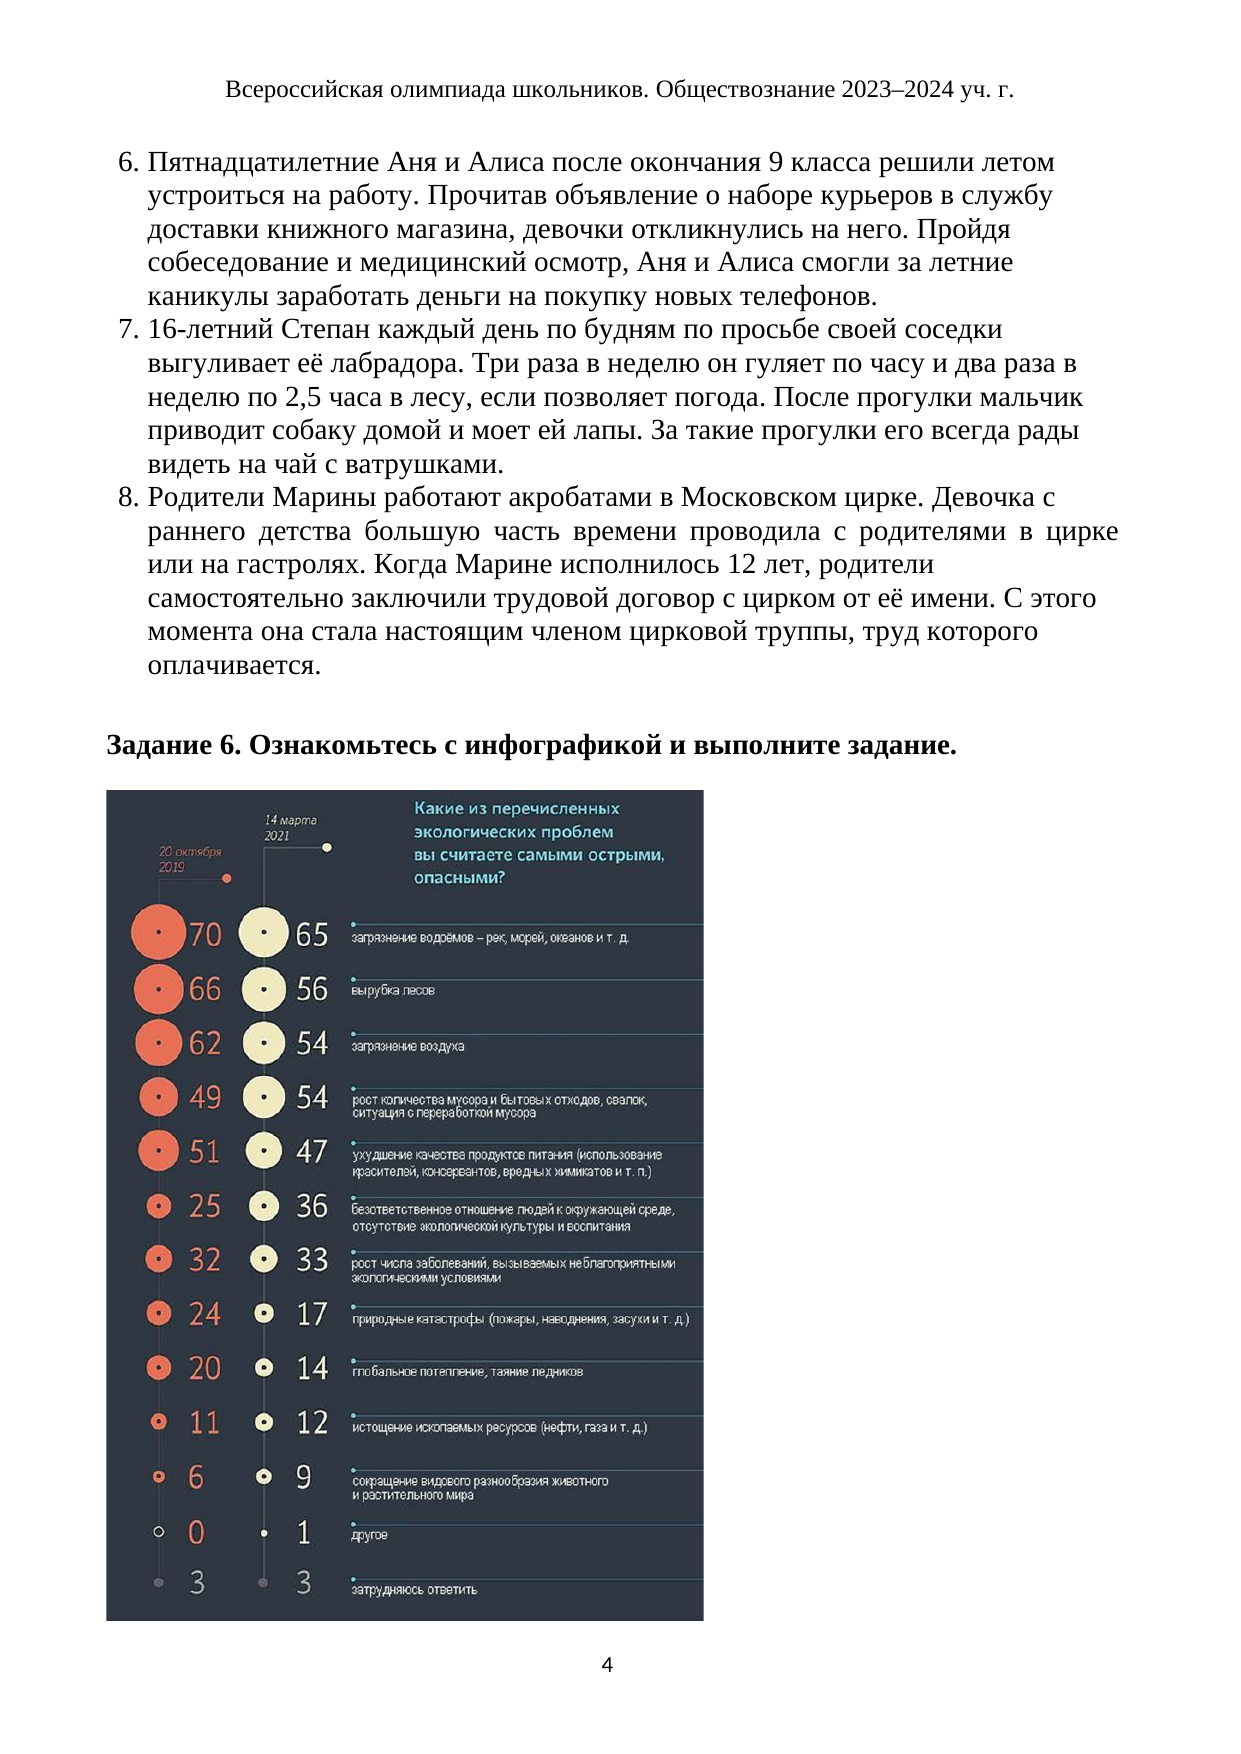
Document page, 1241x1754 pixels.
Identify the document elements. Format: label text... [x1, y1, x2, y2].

picture [106, 790, 704, 1621]
list 16-летний Степан каждый день по будням по просьбе своей соседки выгуливает её лабрадора. Три раза в неделю он гуляет по часу и два раза в неделю по 2,5 часа в лесу, если позволяет погода. После прогулки мальчик приводит собаку домой и моет ей лапы. За такие прогулки его всегда рады видеть на чай с ватрушками. [118, 312, 1122, 479]
text Задание 6. Ознакомьтесь с инфографикой и выполните задание. [106, 727, 1136, 761]
list Родители Марины работают акробатами в Московском цирке. Девочка с раннего детства большую часть времени проводила с родителями в цирке или на гастролях. Когда Марине исполнилось 12 лет, родители самостоятельно заключили трудовой договор с цирком от её имени. С этого момента она стала настоящим членом цирковой труппы, труд которого оплачивается. [118, 479, 1122, 681]
list Пятнадцатилетние Аня и Алиса после окончания 9 класса решили летом устроиться на работу. Прочитав объявление о наборе курьеров в службу доставки книжного магазина, девочки откликнулись на него. Пройдя собеседование и медицинский осмотр, Аня и Алиса смогли за летние каникулы заработать деньги на покупку новых телефонов. [118, 144, 1122, 312]
